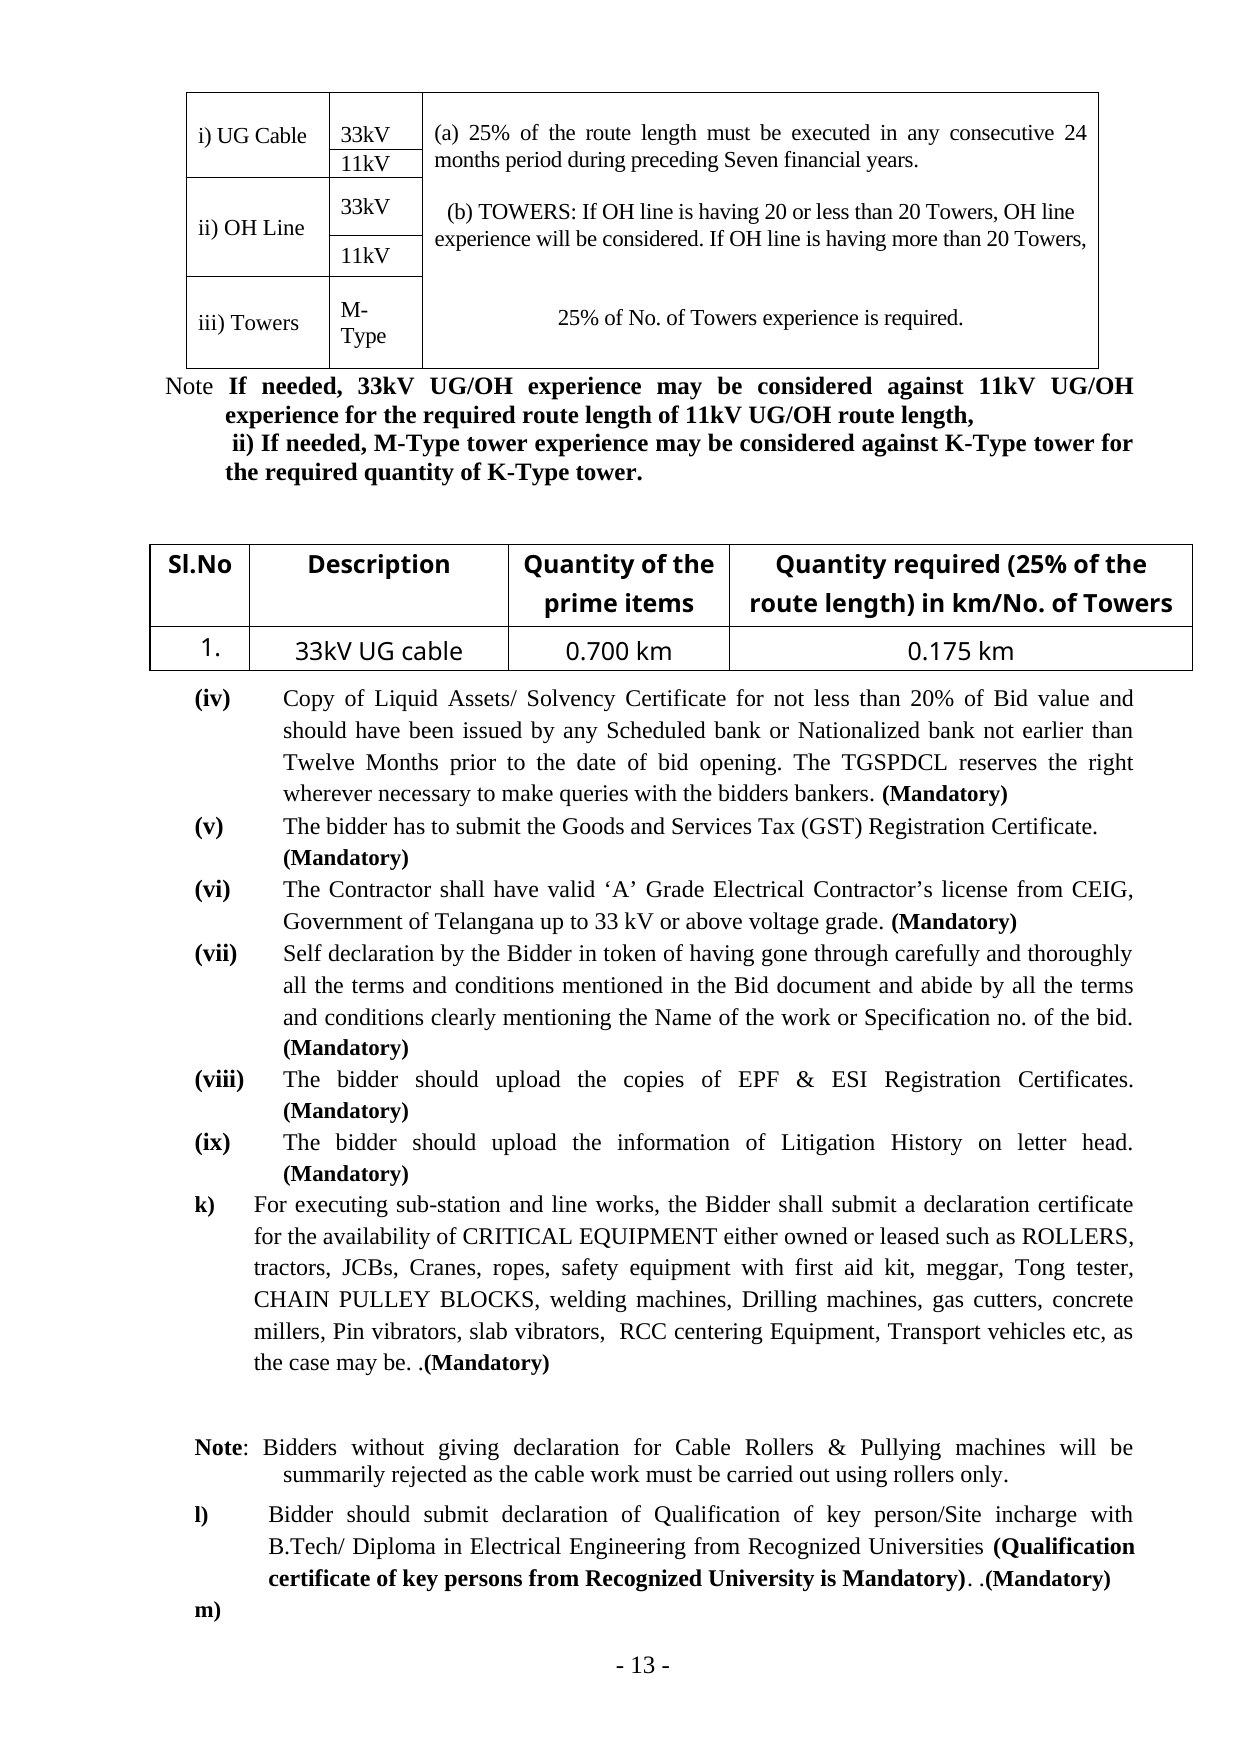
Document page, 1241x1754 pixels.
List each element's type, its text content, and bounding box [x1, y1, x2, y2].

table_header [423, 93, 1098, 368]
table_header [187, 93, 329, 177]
list The bidder should upload the copies of EPF & ESI Registration Certificates. (Mandatory) [194, 1064, 1135, 1123]
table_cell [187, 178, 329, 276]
list Copy of Liquid Assets/ Solvency Certificate for not less than 20% of Bid value and should have been issued by any Scheduled bank or Nationalized bank not earlier than Twelve Months prior to the date of bid opening. The TGSPDCL reserves the right wherever necessary to make queries with the bidders bankers. (Mandatory) [194, 683, 1135, 807]
list The bidder should upload the information of Litigation History on letter head. (Mandatory) [194, 1127, 1135, 1186]
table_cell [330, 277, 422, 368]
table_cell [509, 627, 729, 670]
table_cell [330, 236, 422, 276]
list Bidder should submit declaration of Qualification of key person/Site incharge with B.Tech/ Diploma in Electrical Engineering from Recognized Universities (Qualification certificate of key persons from Recognized University is Mandatory). .(Mandatory) [194, 1500, 1135, 1591]
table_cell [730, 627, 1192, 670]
list The bidder has to submit the Goods and Services Tax (GST) Registration Certificate. (Mandatory) [194, 811, 1135, 870]
text ii) If needed, M-Type tower experience may be considered against K-Type tower for the required quantity of K-Type tower. [225, 428, 1135, 486]
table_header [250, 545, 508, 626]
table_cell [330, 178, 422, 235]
list Self declaration by the Bidder in token of having gone through carefully and thoroughly all the terms and conditions mentioned in the Bid document and abide by all the terms and conditions clearly mentioning the Name of the work or Specification no. of the bid. (Mandatory) [194, 938, 1135, 1061]
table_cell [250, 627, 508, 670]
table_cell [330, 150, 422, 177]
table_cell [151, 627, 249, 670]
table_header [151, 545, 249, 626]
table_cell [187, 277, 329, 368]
text Note If needed, 33kV UG/OH experience may be considered against 11kV UG/OH experience for the required route length of 11kV UG/OH route length, [165, 148, 1135, 428]
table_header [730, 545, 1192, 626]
list Note: Bidders without giving declaration for Cable Rollers & Pullying machines will be summarily rejected as the cable work must be carried out using rollers only. [194, 1433, 1135, 1488]
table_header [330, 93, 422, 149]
list The Contractor shall have valid ‘A’ Grade Electrical Contractor’s license from CEIG, Government of Telangana up to 33 kV or above voltage grade. (Mandatory) [194, 874, 1135, 934]
list For executing sub-station and line works, the Bidder shall submit a declaration certificate for the availability of CRITICAL EQUIPMENT either owned or leased such as ROLLERS, tractors, JCBs, Cranes, ropes, safety equipment with first aid kit, meggar, Tong tester, CHAIN PULLEY BLOCKS, welding machines, Drilling machines, gas cutters, concrete millers, Pin vibrators, slab vibrators, RCC centering Equipment, Transport vehicles etc, as the case may be. .(Mandatory) [194, 1190, 1135, 1376]
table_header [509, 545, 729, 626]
